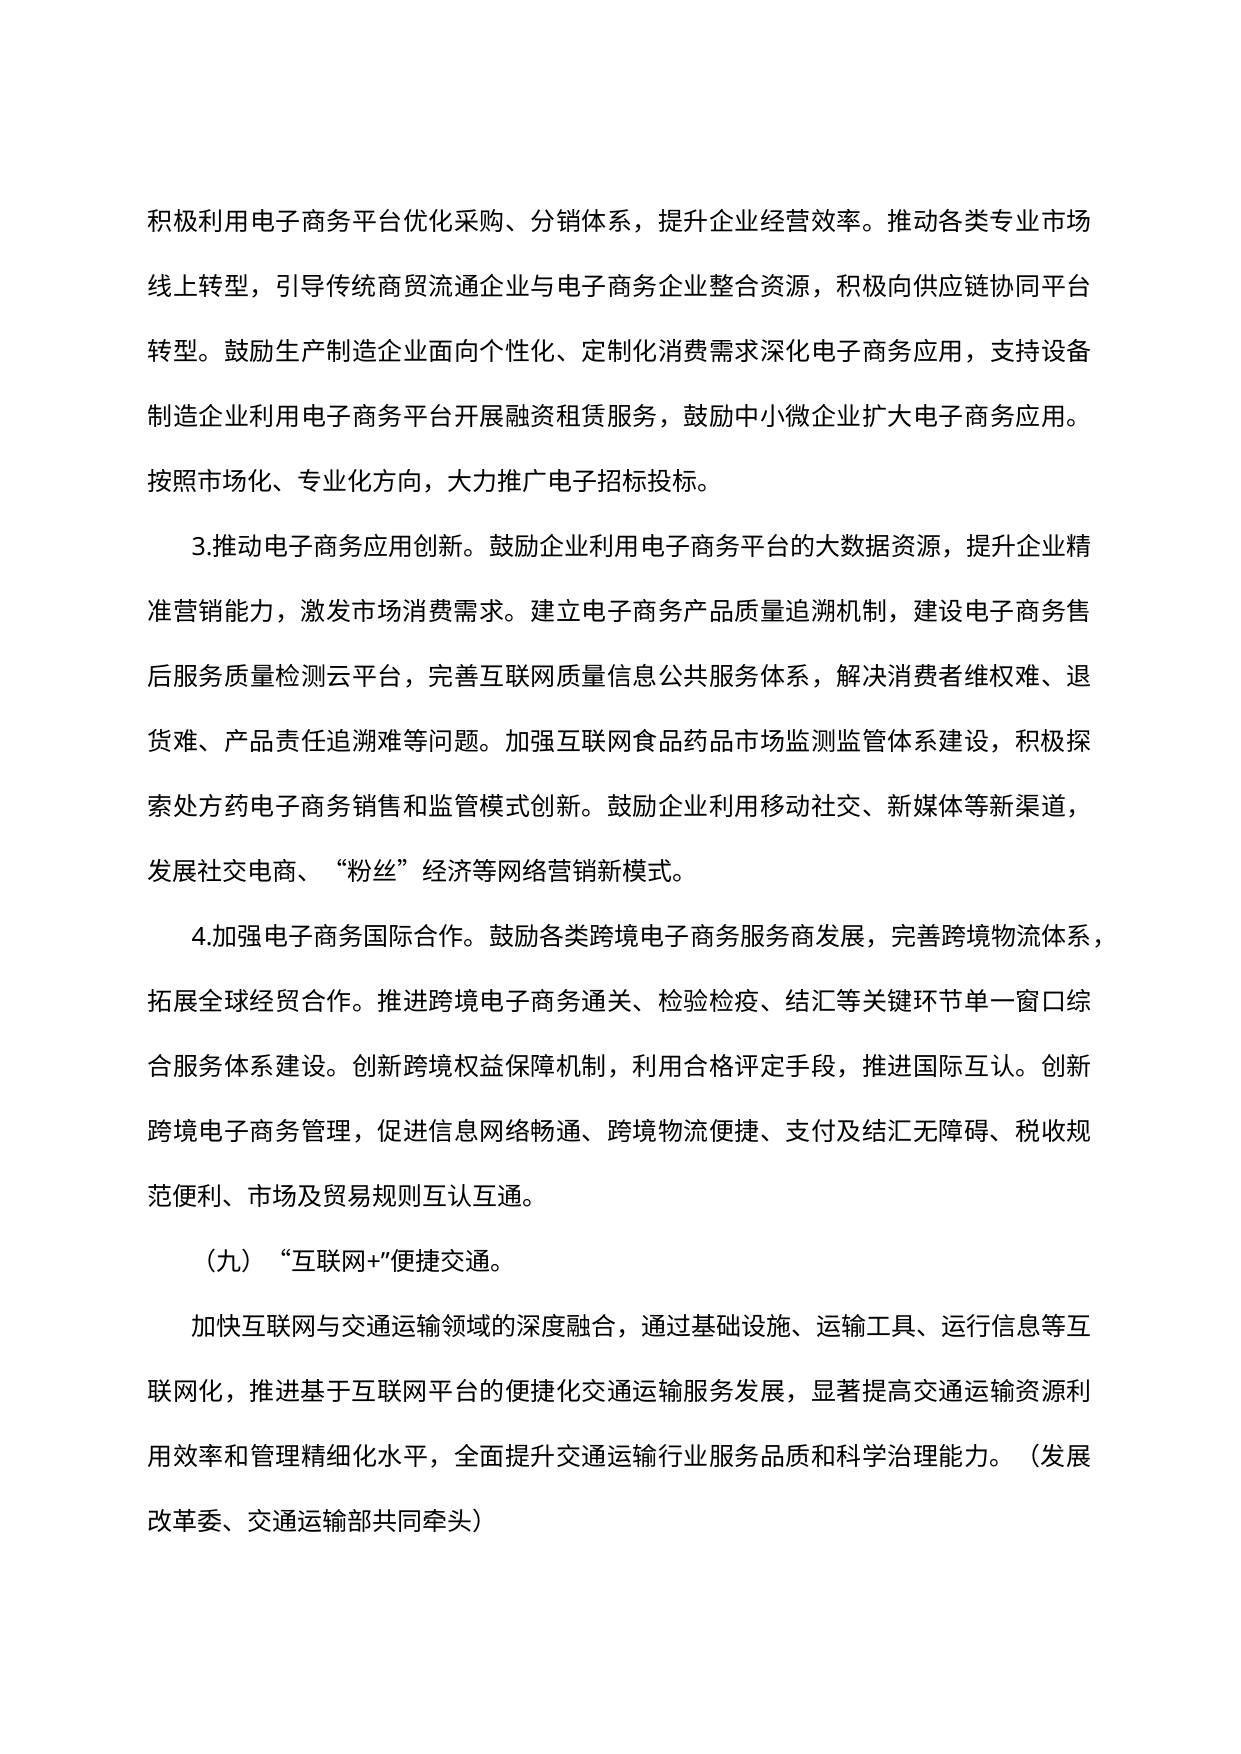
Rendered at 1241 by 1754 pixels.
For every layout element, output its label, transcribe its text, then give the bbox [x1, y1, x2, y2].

text （九）“互联网+”便捷交通。 [148, 1227, 1092, 1292]
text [148, 187, 1092, 512]
text 3.推动电子商务应用创新。鼓励企业利用电子商务平台的大数据资源，提升企业精准营销能力，激发市场消费需求。建立电子商务产品质量追溯机制，建设电子商务售后服务质量检测云平台，完善互联网质量信息公共服务体系，解决消费者维权难、退货难、产品责任追溯难等问题。加强互联网食品药品市场监测监管体系建设，积极探索处方药电子商务销售和监管模式创新。鼓励企业利用移动社交、新媒体等新渠道，发展社交电商、“粉丝”经济等网络营销新模式。 [148, 512, 1092, 902]
text 4.加强电子商务国际合作。鼓励各类跨境电子商务服务商发展，完善跨境物流体系，拓展全球经贸合作。推进跨境电子商务通关、检验检疫、结汇等关键环节单一窗口综合服务体系建设。创新跨境权益保障机制，利用合格评定手段，推进国际互认。创新跨境电子商务管理，促进信息网络畅通、跨境物流便捷、支付及结汇无障碍、税收规范便利、市场及贸易规则互认互通。 [148, 902, 1092, 1227]
text 加快互联网与交通运输领域的深度融合，通过基础设施、运输工具、运行信息等互联网化，推进基于互联网平台的便捷化交通运输服务发展，显著提高交通运输资源利用效率和管理精细化水平，全面提升交通运输行业服务品质和科学治理能力。（发展改革委、交通运输部共同牵头） [148, 1292, 1092, 1552]
